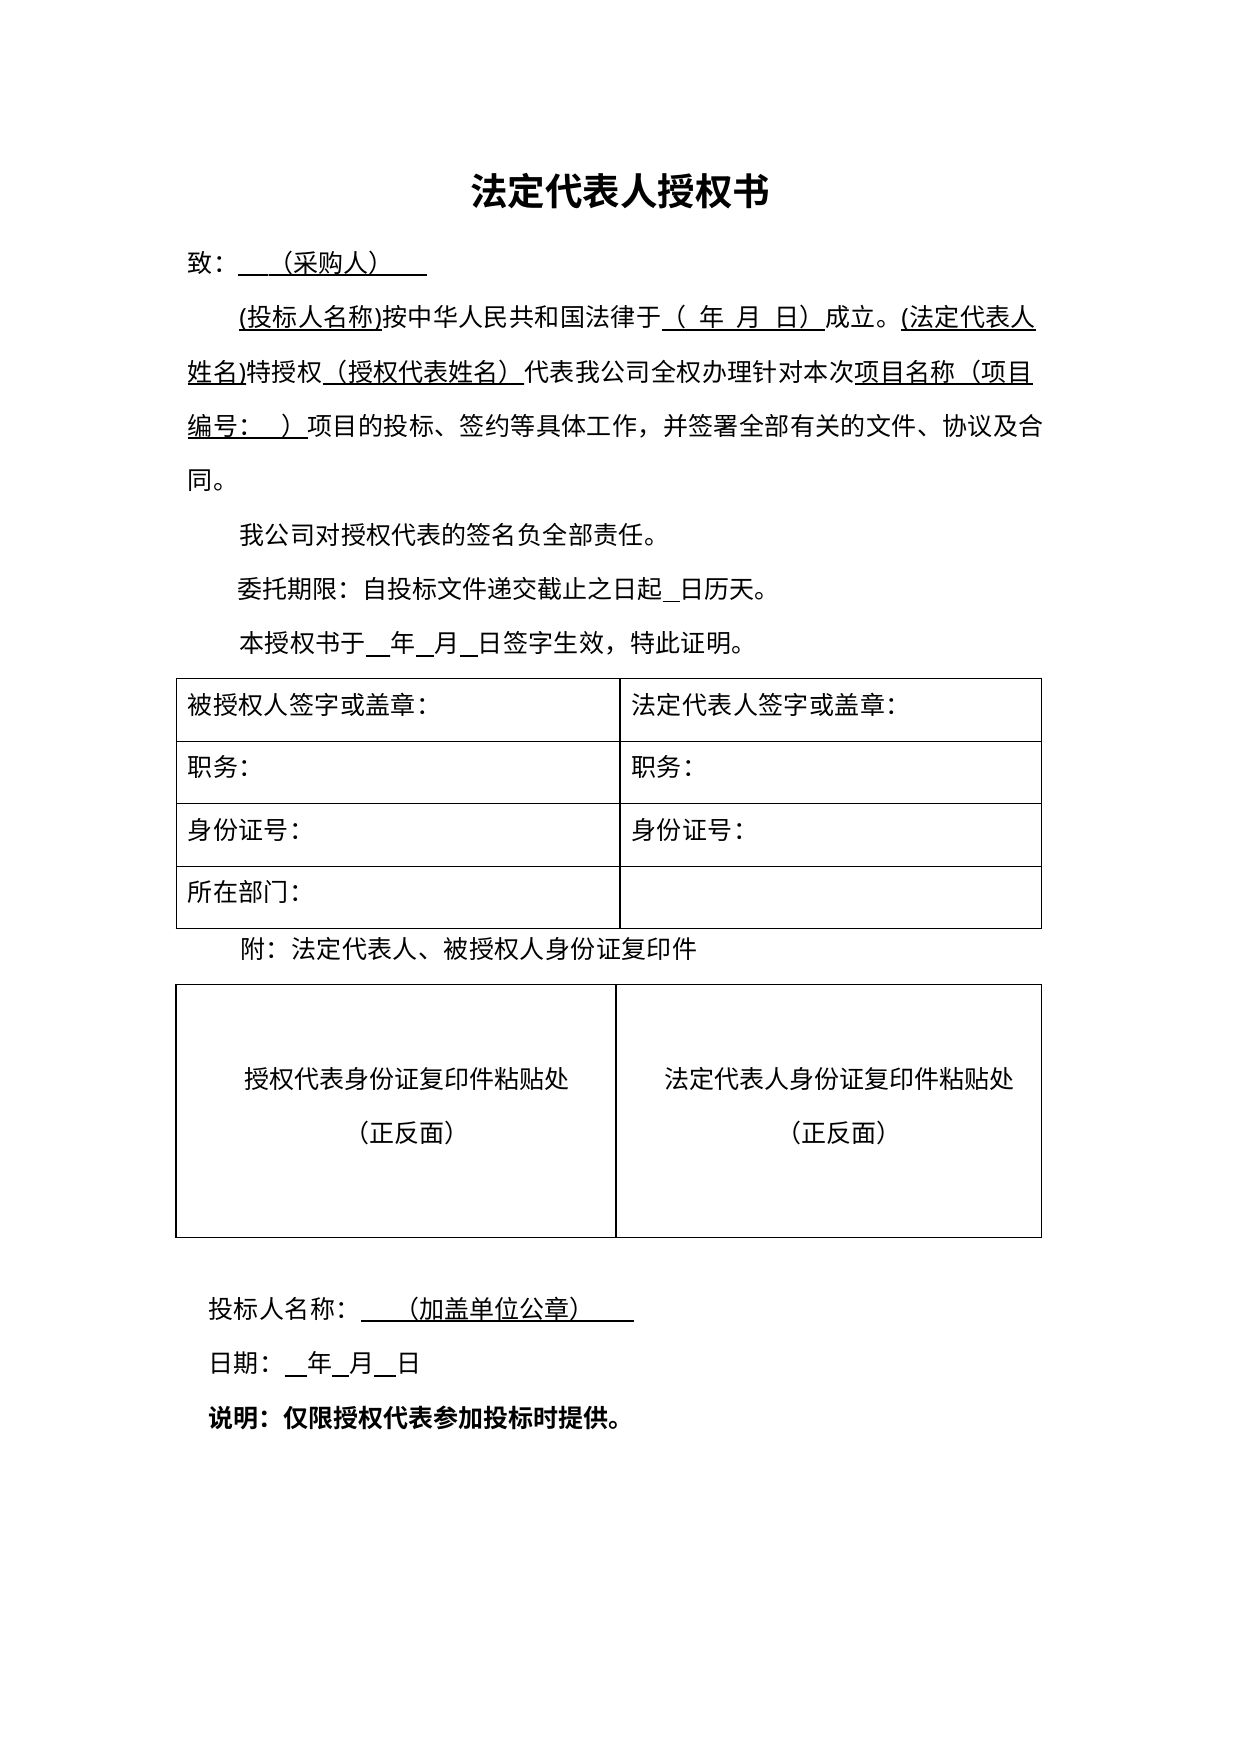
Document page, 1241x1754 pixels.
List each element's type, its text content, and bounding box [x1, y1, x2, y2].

table_cell 身份证号： [177, 804, 619, 866]
table_header 法定代表人签字或盖章： [621, 679, 1041, 741]
table_cell 身份证号： [621, 804, 1041, 866]
table_cell 职务： [177, 742, 619, 803]
text 日期： 年 月 日 [187, 1344, 1053, 1380]
table_header 法定代表人身份证复印件粘贴处 （正反面） [617, 985, 1041, 1237]
text 委托期限：自投标文件递交截止之日起 日历天。 [187, 569, 1053, 606]
table_cell 职务： [621, 742, 1041, 803]
text 附：法定代表人、被授权人身份证复印件 [187, 929, 1053, 966]
table_cell 所在部门： [177, 867, 619, 928]
table_cell [621, 867, 1041, 928]
text 本授权书于 年 月 日签字生效，特此证明。 [187, 624, 1053, 660]
text (投标人名称)按中华人民共和国法律于（ 年 月 日）成立。(法定代表人姓名)特授权（授权代表姓名）代表我公司全权办理针对本次项目名称（项目编号： ）项目的投标、签约等具体工作，并签署全部有关的文件、协议及合同。 [187, 298, 1053, 497]
text 说明：仅限授权代表参加投标时提供。 [187, 1398, 1053, 1434]
text 投标人名称： （加盖单位公章） [187, 1289, 1053, 1326]
text 致： （采购人） [187, 243, 1053, 279]
table_header 被授权人签字或盖章： [177, 679, 619, 741]
table_header 授权代表身份证复印件粘贴处 （正反面） [177, 985, 615, 1237]
text 法定代表人授权书 [187, 162, 1053, 216]
text 我公司对授权代表的签名负全部责任。 [187, 515, 1053, 551]
